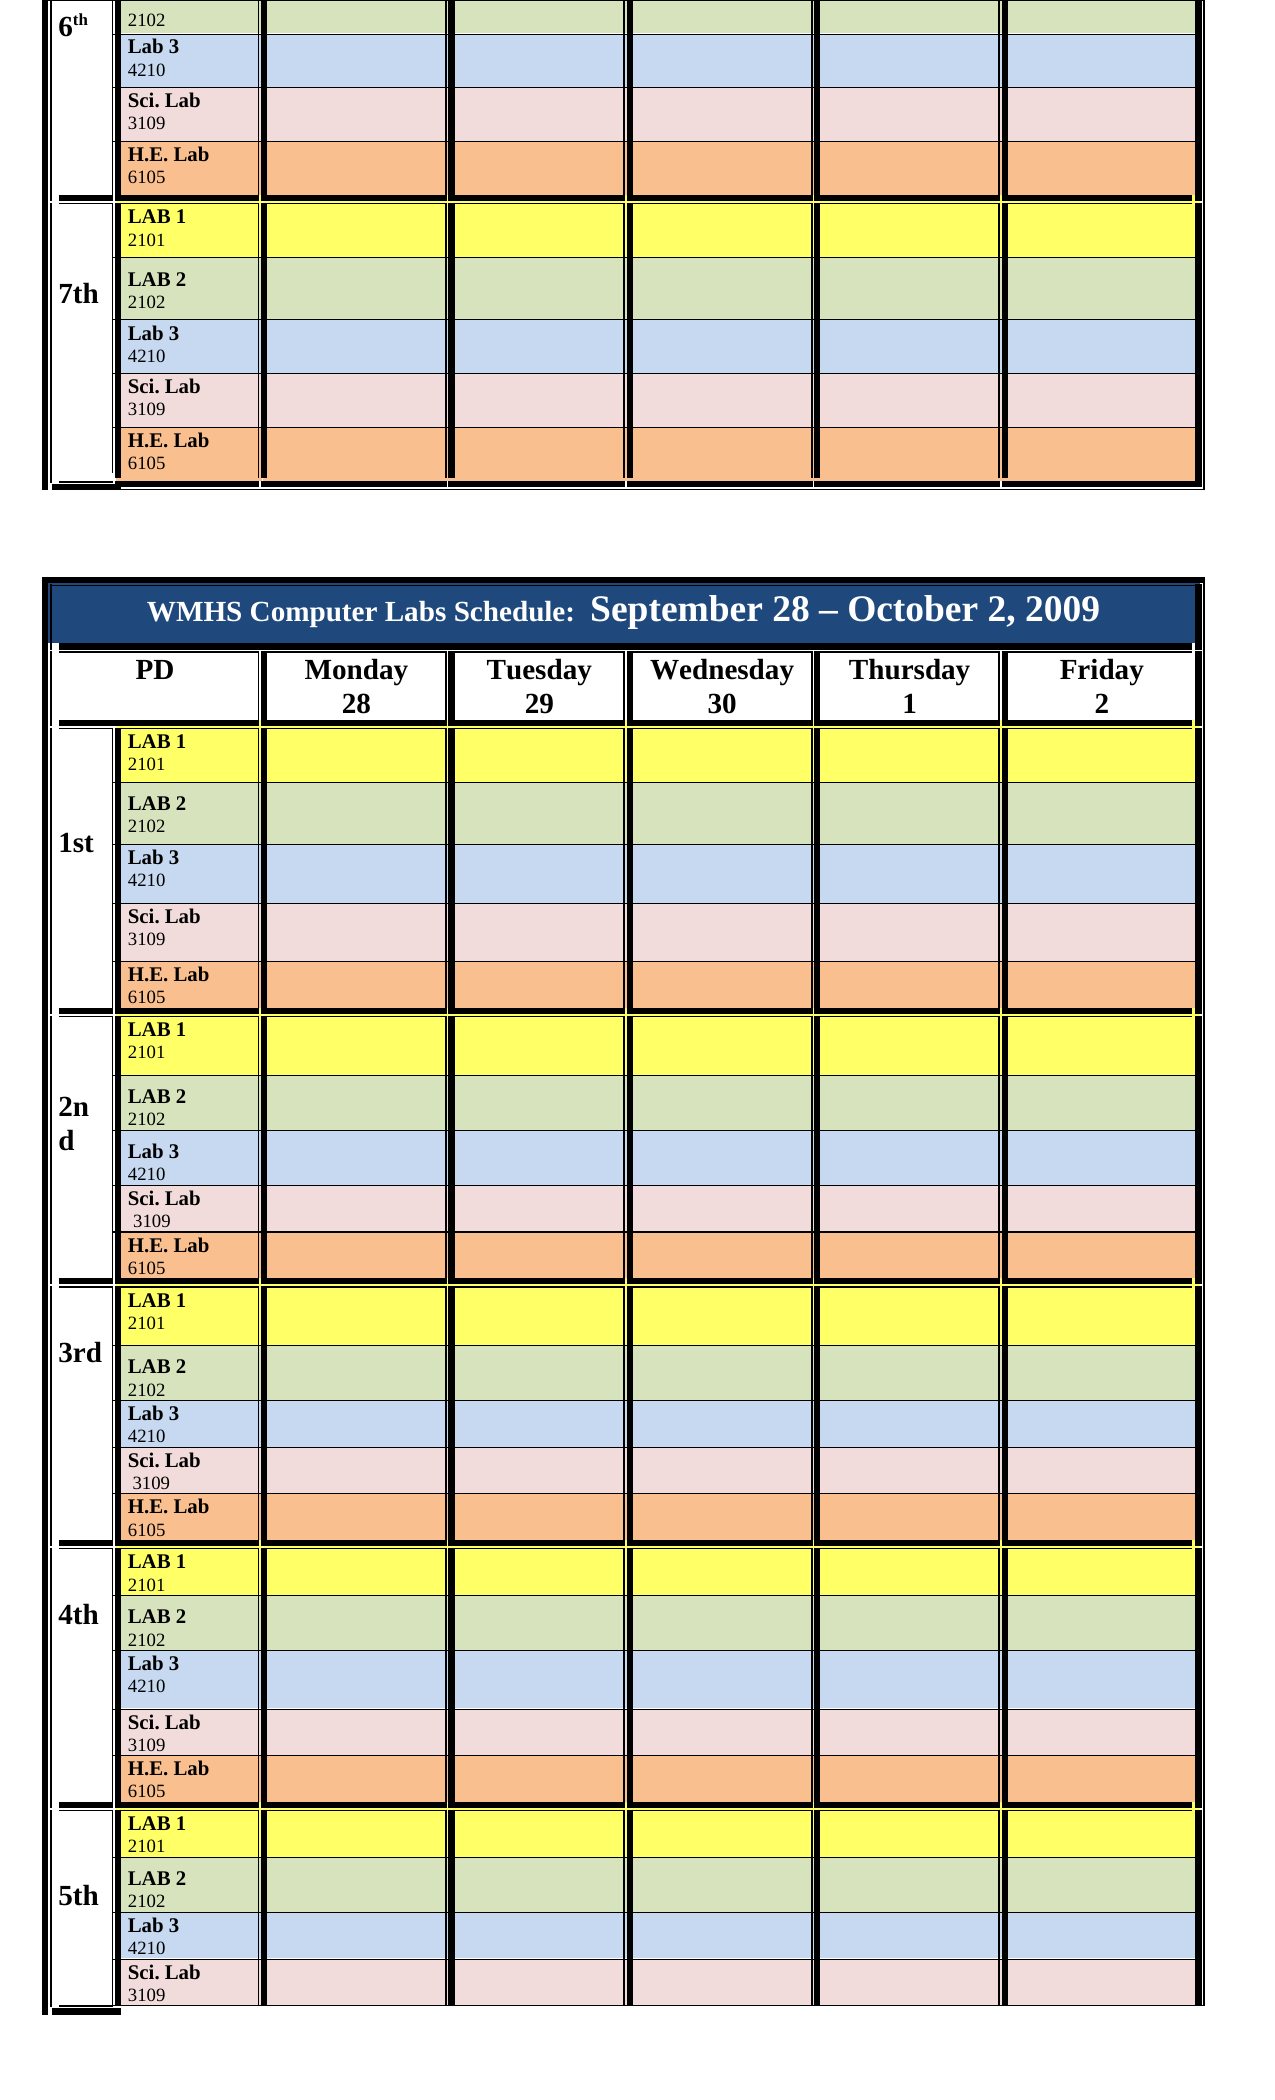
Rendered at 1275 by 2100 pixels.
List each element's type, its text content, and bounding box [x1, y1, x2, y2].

table_cell [455, 1233, 623, 1278]
table_cell [633, 1960, 811, 2005]
table_cell [1003, 1278, 1200, 1345]
table_cell [633, 204, 811, 257]
table_cell 4th [48, 1540, 116, 1802]
table_cell [633, 1186, 811, 1231]
table_cell [455, 1401, 623, 1447]
table_cell 2nd [48, 1008, 116, 1278]
table_cell [455, 904, 623, 961]
table_cell [633, 1756, 811, 1802]
table_cell [267, 320, 445, 373]
table_cell LAB 2 2102 [121, 1076, 258, 1130]
table_cell H.E. Lab 6105 [121, 962, 258, 1008]
table_cell [820, 88, 998, 141]
table_cell [820, 1186, 998, 1231]
table_cell [633, 1076, 811, 1130]
table_cell [455, 320, 623, 373]
table_cell [816, 428, 1003, 481]
table_cell [455, 1960, 623, 2005]
table_cell Lab 3 4210 [121, 1651, 258, 1708]
table_cell [820, 1756, 998, 1802]
table_cell Monday 28 [267, 653, 445, 720]
table_cell [633, 1233, 811, 1278]
table_cell 5th [48, 1802, 116, 2005]
table_cell [633, 1811, 811, 1857]
table_cell [820, 320, 998, 373]
table_cell [267, 1186, 445, 1231]
table_cell [455, 1756, 623, 1802]
table_cell [267, 1131, 445, 1185]
table_cell [455, 1549, 623, 1595]
table_cell [267, 1288, 445, 1345]
table_cell [820, 845, 998, 903]
table_cell LAB 2 2102 [121, 1596, 258, 1650]
table_cell [455, 1913, 623, 1958]
table_cell [820, 1811, 998, 1857]
table_cell Wednesday 30 [633, 653, 811, 720]
table_cell [267, 35, 445, 87]
table_cell [455, 1186, 623, 1231]
table_cell [633, 1448, 811, 1493]
table_cell [820, 1076, 998, 1130]
table_cell [455, 258, 623, 319]
table_cell Sci. Lab 3109 [121, 1186, 258, 1231]
table_cell [1008, 1, 1195, 33]
table_cell LAB 1 2101 [121, 1811, 258, 1857]
table_cell Sci. Lab 3109 [121, 1960, 258, 2005]
table_cell Sci. Lab 3109 [121, 1710, 258, 1755]
table_cell [1003, 1008, 1200, 1075]
table_cell [633, 962, 811, 1008]
table_cell Tuesday 29 [455, 653, 623, 720]
table_cell [267, 1346, 445, 1400]
table_cell Lab 3 4210 [121, 845, 258, 903]
table_cell [267, 142, 445, 195]
table_cell [628, 428, 816, 481]
table_cell [1008, 1186, 1195, 1231]
table_cell Lab 3 4210 [121, 1913, 258, 1958]
table_cell Sci. Lab 3109 [121, 1448, 258, 1493]
table_cell [455, 1651, 623, 1708]
table_cell [267, 783, 445, 844]
table_cell [455, 1076, 623, 1130]
table_cell [455, 1, 623, 33]
table_cell [267, 1448, 445, 1493]
table_cell H.E. Lab 6105 [121, 142, 258, 195]
table_cell [633, 35, 811, 87]
table_cell 7th [48, 195, 116, 481]
table_cell [820, 258, 998, 319]
table_cell Lab 3 4210 [121, 1401, 258, 1447]
table_cell [633, 1017, 811, 1075]
table_cell [820, 1401, 998, 1447]
table_cell [267, 845, 445, 903]
table_cell H.E. Lab 6105 [121, 1756, 258, 1802]
table_cell Friday 2 [1003, 643, 1200, 720]
table_header WMHS Computer Labs Schedule: September 28 – October 2, 2009 [52, 586, 1195, 643]
table_cell LAB 1 2101 [121, 204, 258, 257]
table_cell [267, 1017, 445, 1075]
table_cell [633, 142, 811, 195]
table_cell [1008, 1756, 1195, 1802]
table_cell [820, 904, 998, 961]
table_cell [633, 1401, 811, 1447]
table_cell [267, 374, 445, 427]
table_cell [267, 1076, 445, 1130]
table_cell [820, 1233, 998, 1278]
table_cell [267, 1549, 445, 1595]
table_cell [1008, 904, 1195, 961]
table_cell [820, 1710, 998, 1755]
table_cell [455, 1858, 623, 1912]
table_cell 1st [48, 720, 116, 1008]
table_cell [267, 904, 445, 961]
table_cell [267, 88, 445, 141]
table_cell [820, 1913, 998, 1958]
table_cell [1003, 720, 1200, 782]
table_cell [633, 1549, 811, 1595]
table_cell [455, 1288, 623, 1345]
table_cell [455, 1346, 623, 1400]
table_cell [267, 1710, 445, 1755]
table_cell H.E. Lab 6105 [116, 428, 262, 481]
table_cell [455, 35, 623, 87]
table_cell [1008, 142, 1195, 195]
table_cell [633, 258, 811, 319]
table_cell [1008, 1346, 1195, 1400]
table_cell PD [48, 643, 262, 720]
table_cell [633, 1858, 811, 1912]
table_cell [1003, 1540, 1200, 1595]
table_cell [820, 1, 998, 33]
table_cell LAB 1 2101 [121, 1549, 258, 1595]
table_cell [633, 1288, 811, 1345]
table_cell Sci. Lab 3109 [121, 374, 258, 427]
table_cell [820, 1288, 998, 1345]
table_cell [820, 142, 998, 195]
table_cell [455, 845, 623, 903]
table_cell [267, 1651, 445, 1708]
table_cell [455, 1710, 623, 1755]
table_cell [633, 904, 811, 961]
table_cell [633, 1346, 811, 1400]
table_cell [455, 1596, 623, 1650]
table_cell [455, 1131, 623, 1185]
table_cell [1008, 1448, 1195, 1493]
table_cell [820, 35, 998, 87]
table_cell [455, 1017, 623, 1075]
table_cell [267, 1, 445, 33]
table_cell [1008, 1710, 1195, 1755]
table_cell [633, 845, 811, 903]
table_cell Sci. Lab 3109 [121, 88, 258, 141]
table_cell LAB 2 2102 [121, 258, 258, 319]
table_cell H.E. Lab 6105 [121, 1494, 258, 1540]
table_cell [455, 1494, 623, 1540]
table_cell [633, 783, 811, 844]
table_cell [267, 1858, 445, 1912]
table_cell [267, 962, 445, 1008]
table_cell Lab 3 4210 [121, 1131, 258, 1185]
table_cell LAB 1 2101 [121, 1017, 258, 1075]
table_cell [455, 729, 623, 782]
table_cell Thursday 1 [820, 653, 998, 720]
table_cell [633, 1710, 811, 1755]
table_cell [820, 1346, 998, 1400]
table_cell [455, 374, 623, 427]
table_cell [267, 204, 445, 257]
table_cell [1008, 88, 1195, 141]
table_cell [267, 1756, 445, 1802]
table_cell [820, 1448, 998, 1493]
table_cell LAB 2 2102 [121, 783, 258, 844]
table_cell [820, 962, 998, 1008]
table_cell [267, 729, 445, 782]
table_cell [633, 729, 811, 782]
table_cell [633, 1494, 811, 1540]
table_cell [820, 729, 998, 782]
table_cell [820, 1549, 998, 1595]
table_cell [1008, 1233, 1195, 1278]
table_cell [820, 1131, 998, 1185]
table_cell [267, 1233, 445, 1278]
table_cell [1008, 1131, 1195, 1185]
table_cell LAB 2 2102 [121, 1858, 258, 1912]
table_cell [267, 1401, 445, 1447]
table_cell [455, 1811, 623, 1857]
table_cell [455, 142, 623, 195]
table_cell [267, 1494, 445, 1540]
table_cell [1003, 195, 1200, 257]
table_cell [1008, 962, 1195, 1008]
table_cell H.E. Lab 6105 [121, 1233, 258, 1278]
table_cell [1008, 1076, 1195, 1130]
table_cell 3rd [48, 1278, 116, 1540]
table_cell [455, 204, 623, 257]
table_cell [820, 1858, 998, 1912]
table_cell LAB 2 2102 [121, 1346, 258, 1400]
table_cell [633, 1651, 811, 1708]
table_cell LAB 1 2101 [121, 1288, 258, 1345]
table_cell [1008, 35, 1195, 87]
table_cell [1008, 1596, 1195, 1650]
table_cell [1008, 783, 1195, 844]
table_cell [455, 962, 623, 1008]
table_cell [633, 374, 811, 427]
table_cell [455, 783, 623, 844]
table_cell LAB 2 2102 [121, 1, 258, 33]
table_cell [267, 258, 445, 319]
table_cell Lab 3 4210 [121, 320, 258, 373]
table_cell [633, 320, 811, 373]
table_cell [633, 1131, 811, 1185]
table_cell [267, 1960, 445, 2005]
table_cell [1008, 1651, 1195, 1708]
table_cell [633, 1, 811, 33]
table_cell [263, 428, 450, 481]
table_cell [1008, 1494, 1195, 1540]
table_cell [450, 428, 628, 481]
table_cell [633, 88, 811, 141]
table_cell [1008, 1401, 1195, 1447]
table_cell [267, 1596, 445, 1650]
table_cell Sci. Lab 3109 [121, 904, 258, 961]
table_cell [820, 783, 998, 844]
table_cell [1008, 845, 1195, 903]
table_cell [820, 1960, 998, 2005]
table_cell Lab 3 4210 [121, 35, 258, 87]
table_cell [1003, 428, 1195, 481]
table_cell [820, 204, 998, 257]
table_cell [820, 1596, 998, 1650]
table_cell LAB 1 2101 [121, 729, 258, 782]
table_cell [820, 374, 998, 427]
table_cell [455, 1448, 623, 1493]
table_cell [820, 1651, 998, 1708]
table_cell [1008, 374, 1195, 427]
table_cell [820, 1494, 998, 1540]
table_cell [1008, 1913, 1195, 1958]
table_cell [455, 88, 623, 141]
table_cell [633, 1913, 811, 1958]
table_cell [1008, 320, 1195, 373]
table_cell [1008, 1960, 1195, 2005]
table_cell [1008, 1858, 1195, 1912]
table_cell [1008, 258, 1195, 319]
table_cell [267, 1811, 445, 1857]
table_cell [267, 1913, 445, 1958]
table_cell [1003, 1802, 1200, 1857]
table_cell [633, 1596, 811, 1650]
table_cell [820, 1017, 998, 1075]
